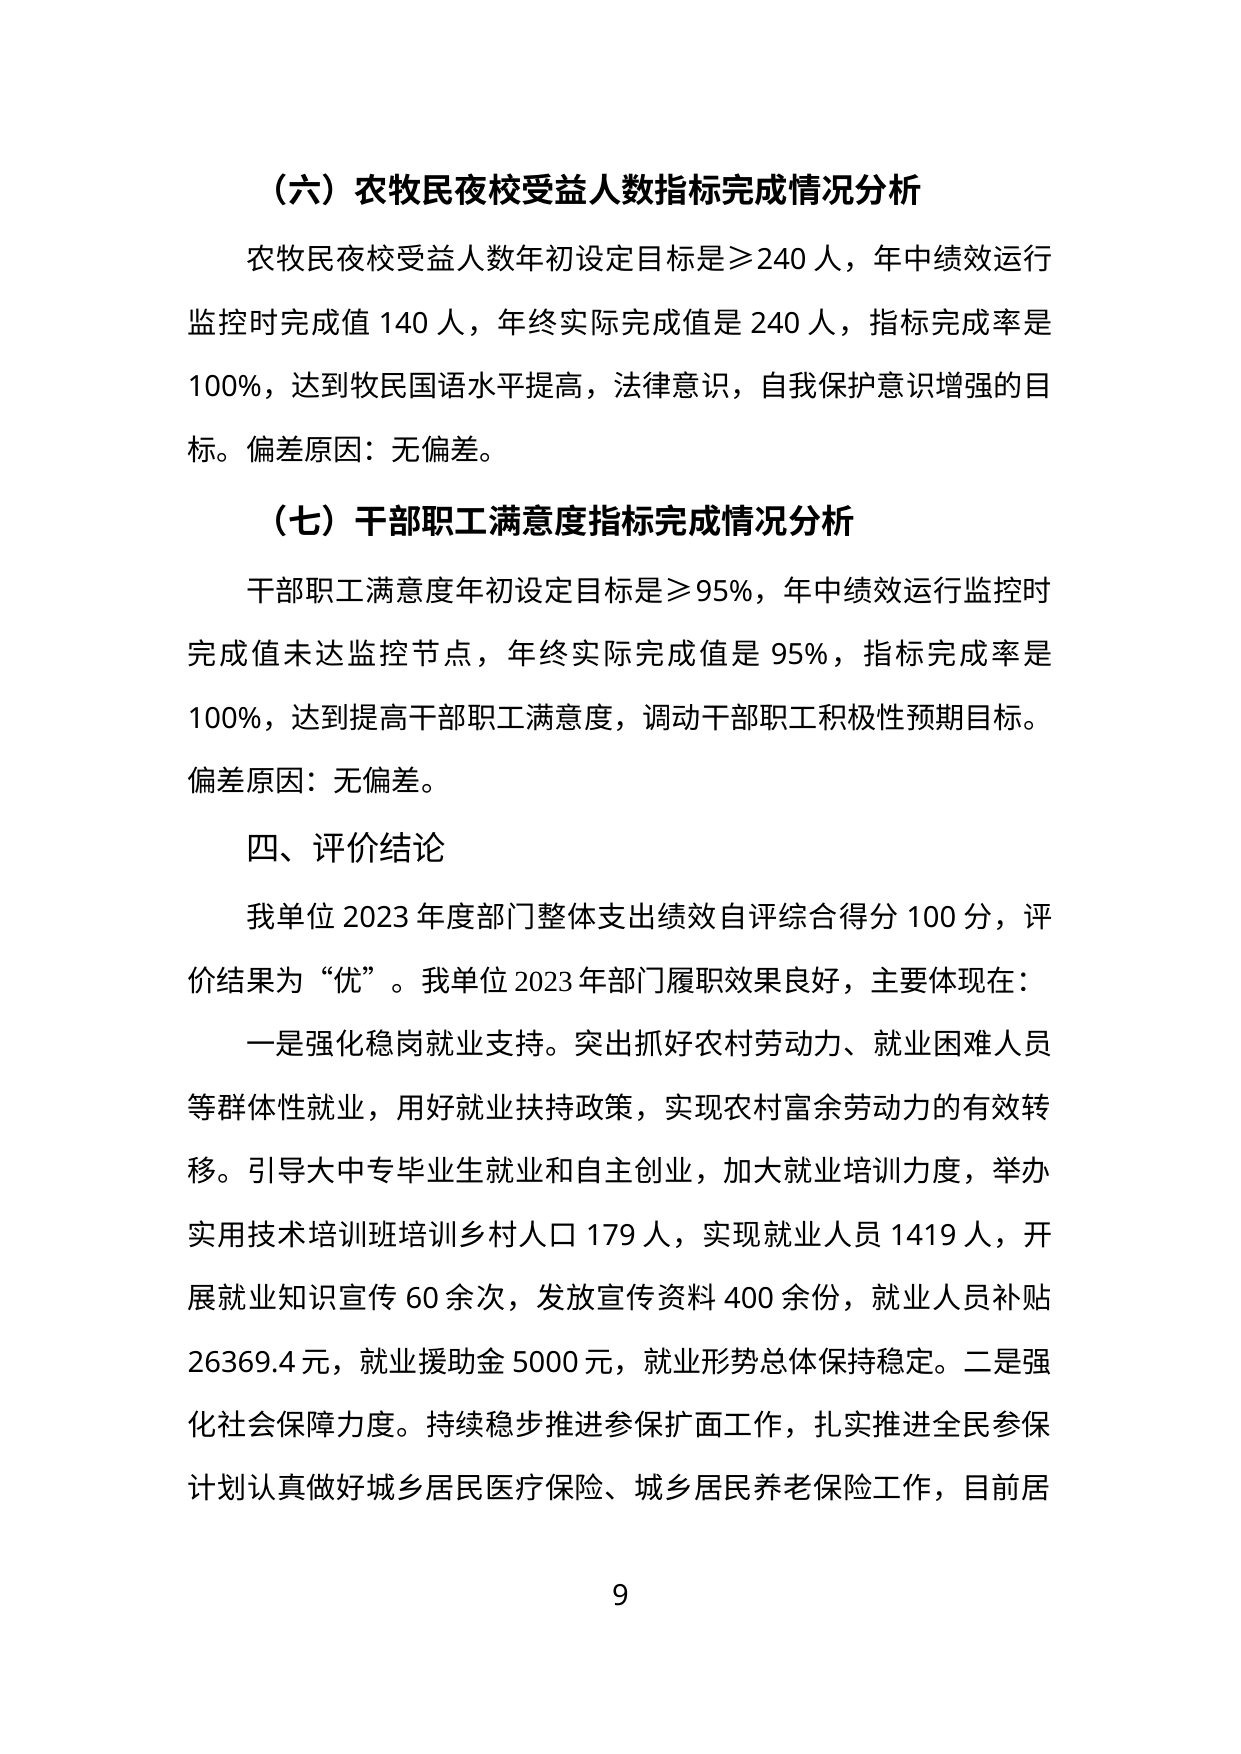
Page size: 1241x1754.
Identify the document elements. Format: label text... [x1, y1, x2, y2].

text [187, 1021, 1053, 1507]
subtitle 四、评价结论 [246, 821, 1053, 870]
text 干部职工满意度年初设定目标是≥95%，年中绩效运行监控时完成值未达监控节点，年终实际完成值是95%，指标完成率是100%，达到提高干部职工满意度，调动干部职工积极性预期目标。偏差原因：无偏差。 [187, 567, 1053, 800]
text 我单位2023年度部门整体支出绩效自评综合得分100分，评价结果为“优”。我单位2023年部门履职效果良好，主要体现在： [187, 894, 1053, 999]
subtitle （七）干部职工满意度指标完成情况分析 [187, 495, 1053, 543]
text 农牧民夜校受益人数年初设定目标是≥240人，年中绩效运行监控时完成值140人，年终实际完成值是240人，指标完成率是100%，达到牧民国语水平提高，法律意识，自我保护意识增强的目标。偏差原因：无偏差。 [187, 236, 1053, 469]
list （六）农牧民夜校受益人数指标完成情况分析 [187, 163, 1053, 212]
